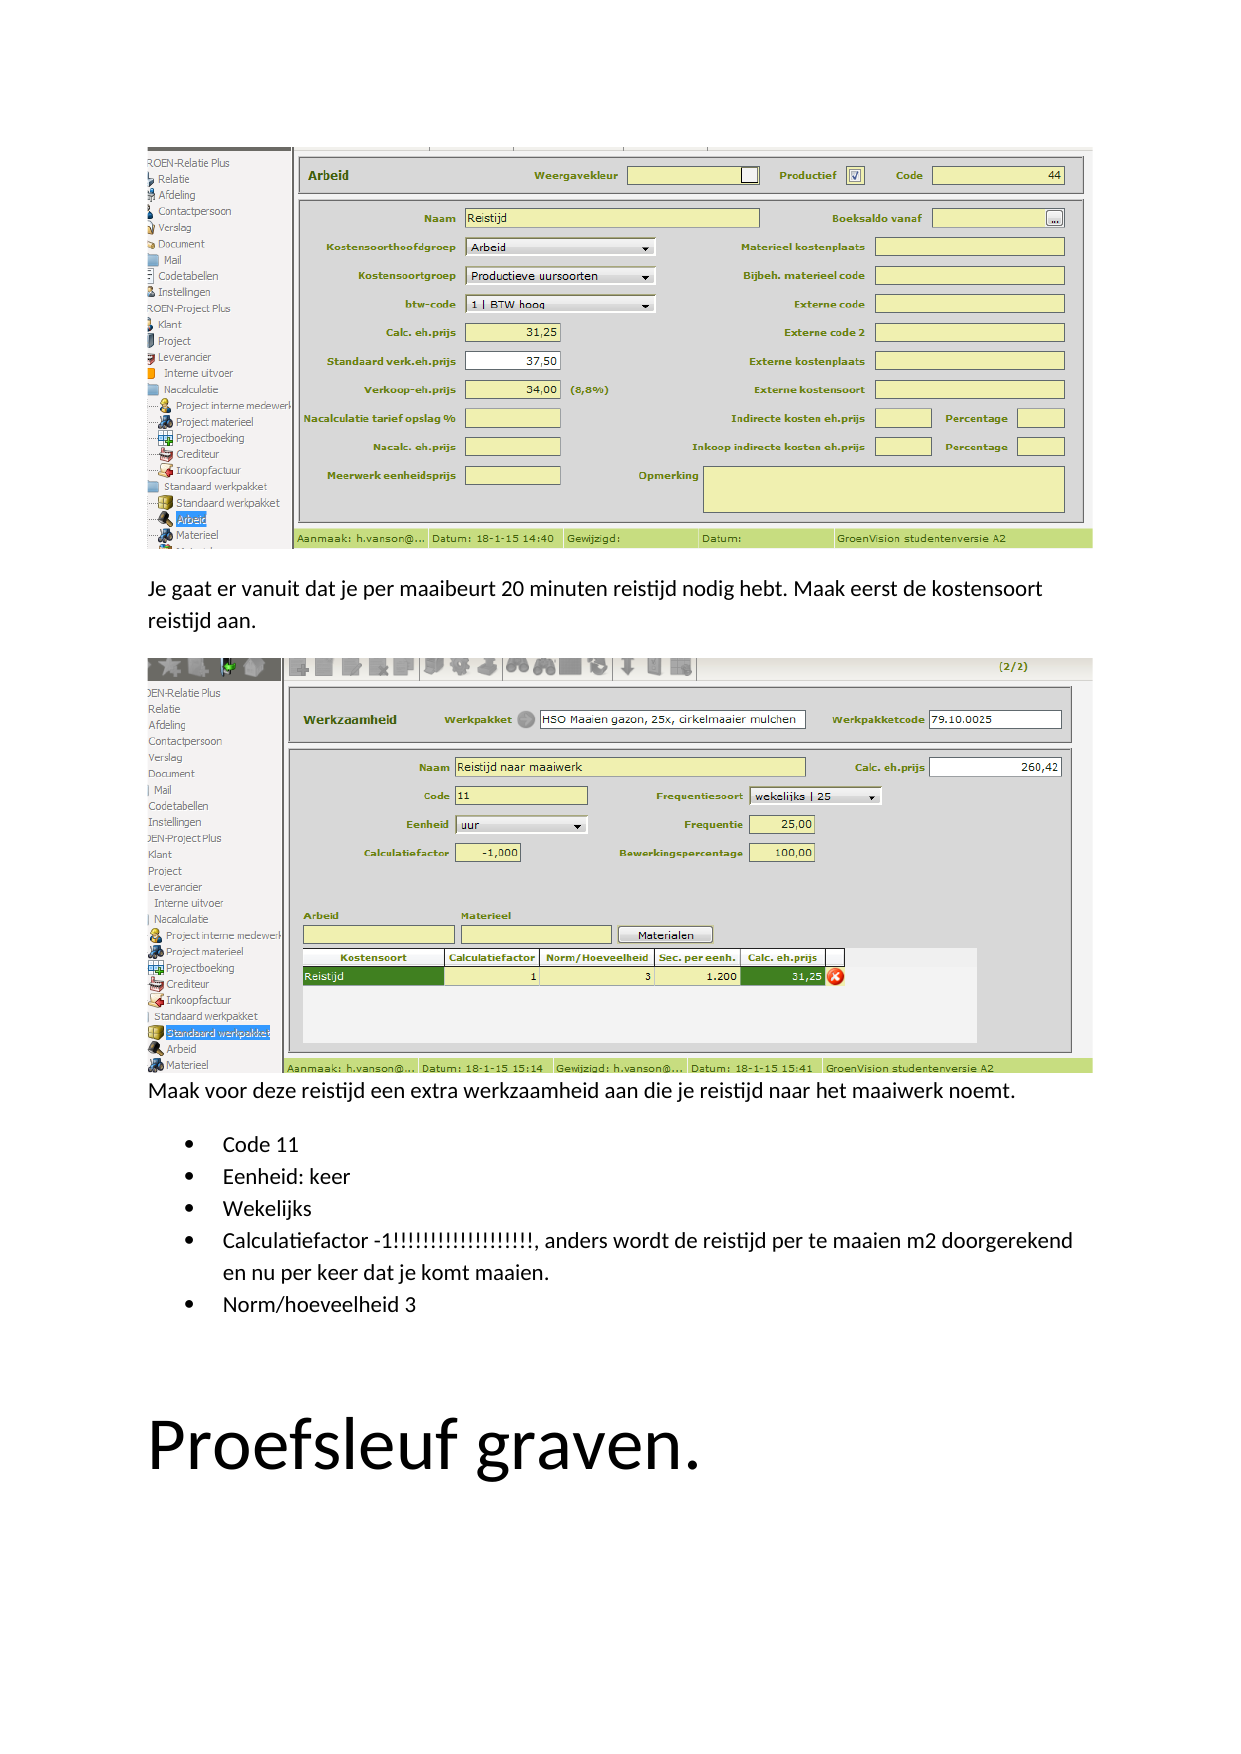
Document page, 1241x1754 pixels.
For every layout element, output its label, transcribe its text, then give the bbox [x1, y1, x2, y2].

list Eenheid: keer [185, 1162, 1093, 1190]
list Code 11 [185, 1130, 1093, 1158]
text Je gaat er vanuit dat je per maaibeurt 20 minuten reistijd nodig hebt. Maak eerst de kostensoort reistijd aan. [148, 574, 1093, 634]
picture [147, 147, 1093, 549]
list Calculatiefactor -1!!!!!!!!!!!!!!!!!!!, anders wordt de reistijd per te maaien m2 doorgerekend en nu per keer dat je komt maaien. [185, 1226, 1093, 1286]
list Wekelijks [185, 1194, 1093, 1222]
text Maak voor deze reistijd een extra werkzaamheid aan die je reistijd naar het maaiwerk noemt. [148, 1073, 1093, 1105]
list Norm/hoeveelheid 3 [185, 1291, 1093, 1319]
text Proefsleuf graven. [148, 1397, 1093, 1488]
picture [147, 658, 1093, 1073]
